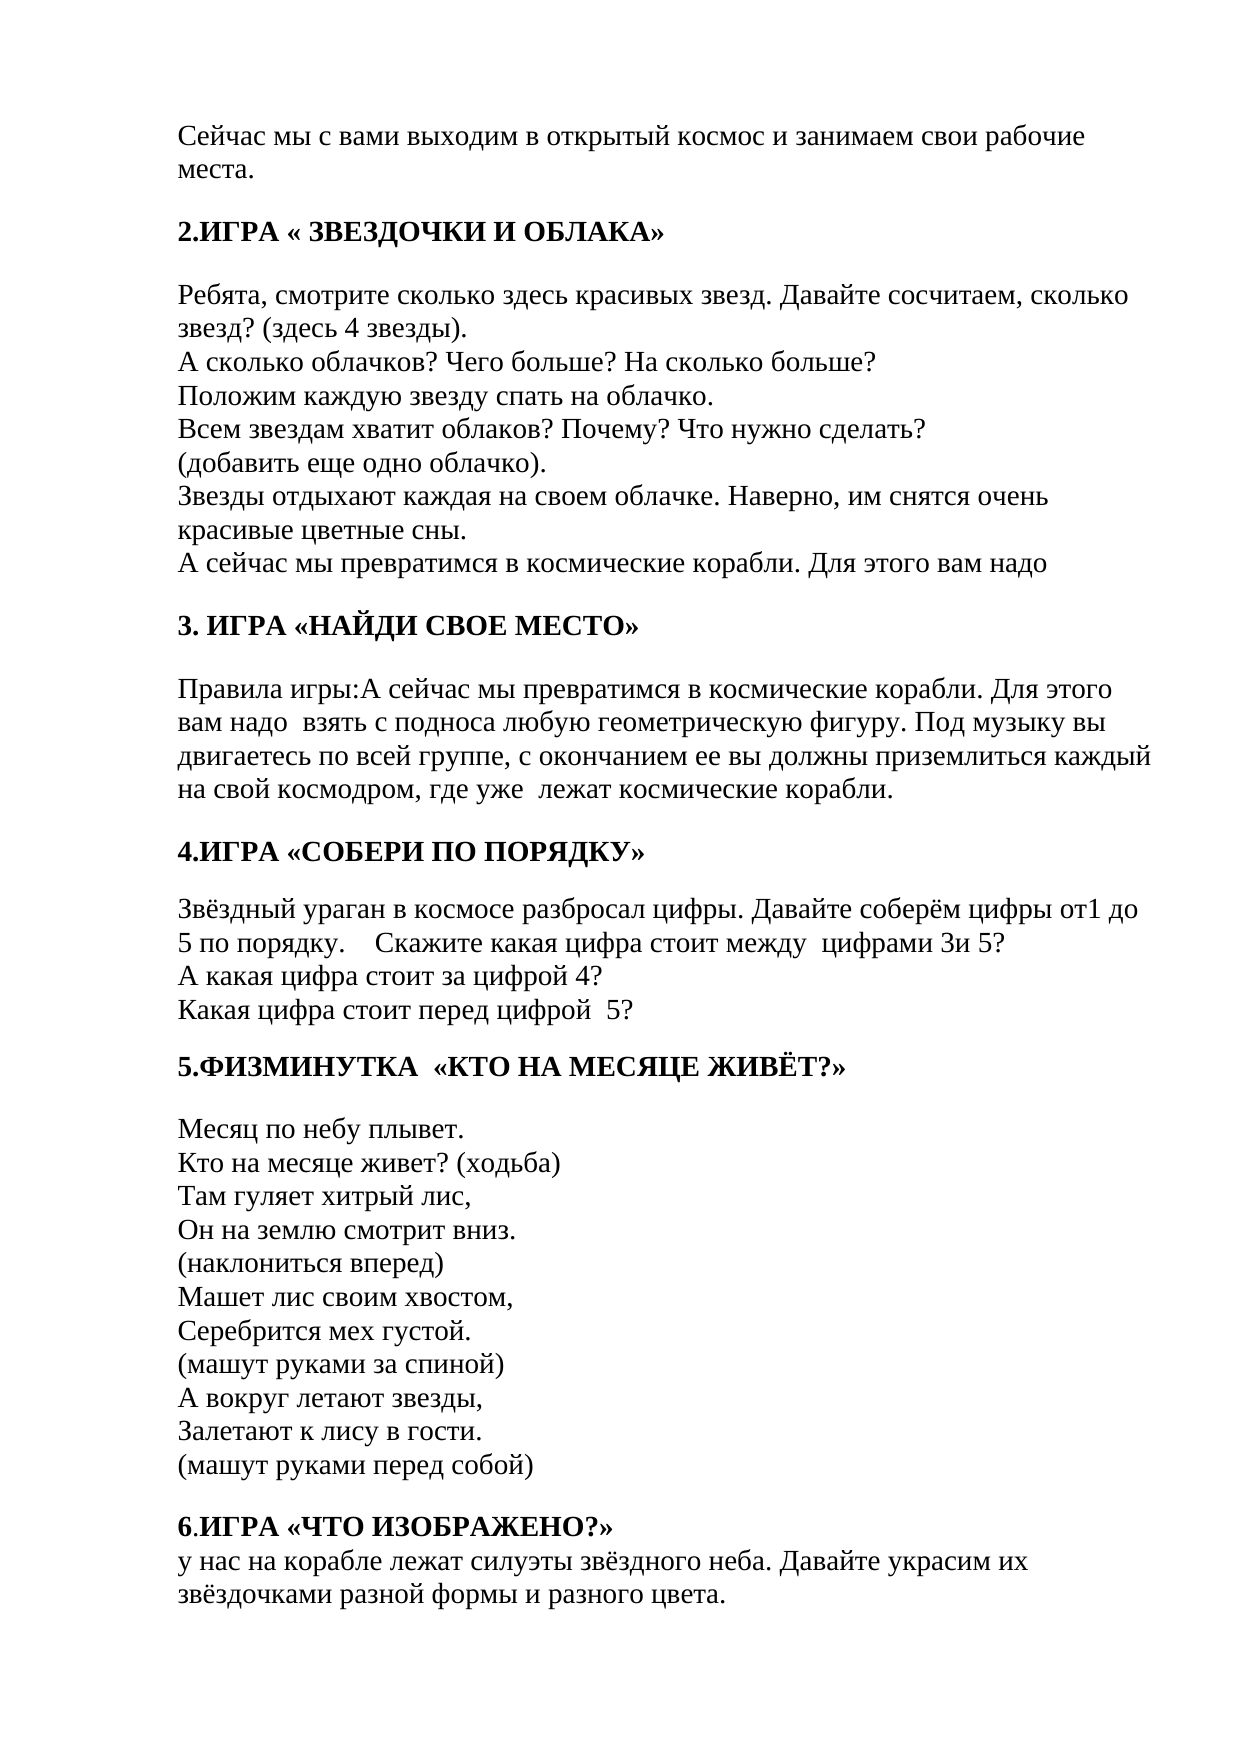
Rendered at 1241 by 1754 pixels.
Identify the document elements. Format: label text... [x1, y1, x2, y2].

text 5.ФИЗМИНУТКА «КТО НА МЕСЯЦЕ ЖИВЁТ?» [177, 1049, 1152, 1082]
text 2.ИГРА « ЗВЕЗДОЧКИ И ОБЛАКА» [177, 214, 1152, 248]
text Ребята, смотрите сколько здесь красивых звезд. Давайте сосчитаем, сколько звезд? (здесь 4 звезды). А сколько облачков? Чего больше? На сколько больше? Положим каждую звезду спать на облачко. Всем звездам хватит облаков? Почему? Что нужно сделать? (добавить еще одно облачко). Звезды отдыхают каждая на своем облачке. Наверно, им снятся очень красивые цветные сны. А сейчас мы превратимся в космические корабли. Для этого вам надо [177, 277, 1152, 579]
text Звёздный ураган в космосе разбросал цифры. Давайте соберём цифры от1 до 5 по порядку. Скажите какая цифра стоит между цифрами 3и 5? А какая цифра стоит за цифрой 4? Какая цифра стоит перед цифрой 5? [177, 891, 1152, 1025]
text Месяц по небу плывет. Кто на месяце живет? (ходьба) Там гуляет хитрый лис, Он на землю смотрит вниз. (наклониться вперед) Машет лис своим хвостом, Серебрится мех густой. (машут руками за спиной) А вокруг летают звезды, Залетают к лису в гости. (машут руками перед собой) [177, 1111, 1152, 1480]
text 3. ИГРА «НАЙДИ СВОЕ МЕСТО» [177, 608, 1152, 642]
text 4.ИГРА «СОБЕРИ ПО ПОРЯДКУ» [177, 834, 1152, 868]
text Правила игры:А сейчас мы превратимся в космические корабли. Для этого вам надо взять с подноса любую геометрическую фигуру. Под музыку вы двигаетесь по всей группе, с окончанием ее вы должны приземлиться каждый на свой космодром, где уже лежат космические корабли. [177, 671, 1152, 805]
text 6.ИГРА «ЧТО ИЗОБРАЖЕНО?» у нас на корабле лежат силуэты звёздного неба. Давайте украсим их звёздочками разной формы и разного цвета. [177, 1509, 1152, 1610]
text Сейчас мы с вами выходим в открытый космос и занимаем свои рабочие места. [177, 118, 1152, 185]
